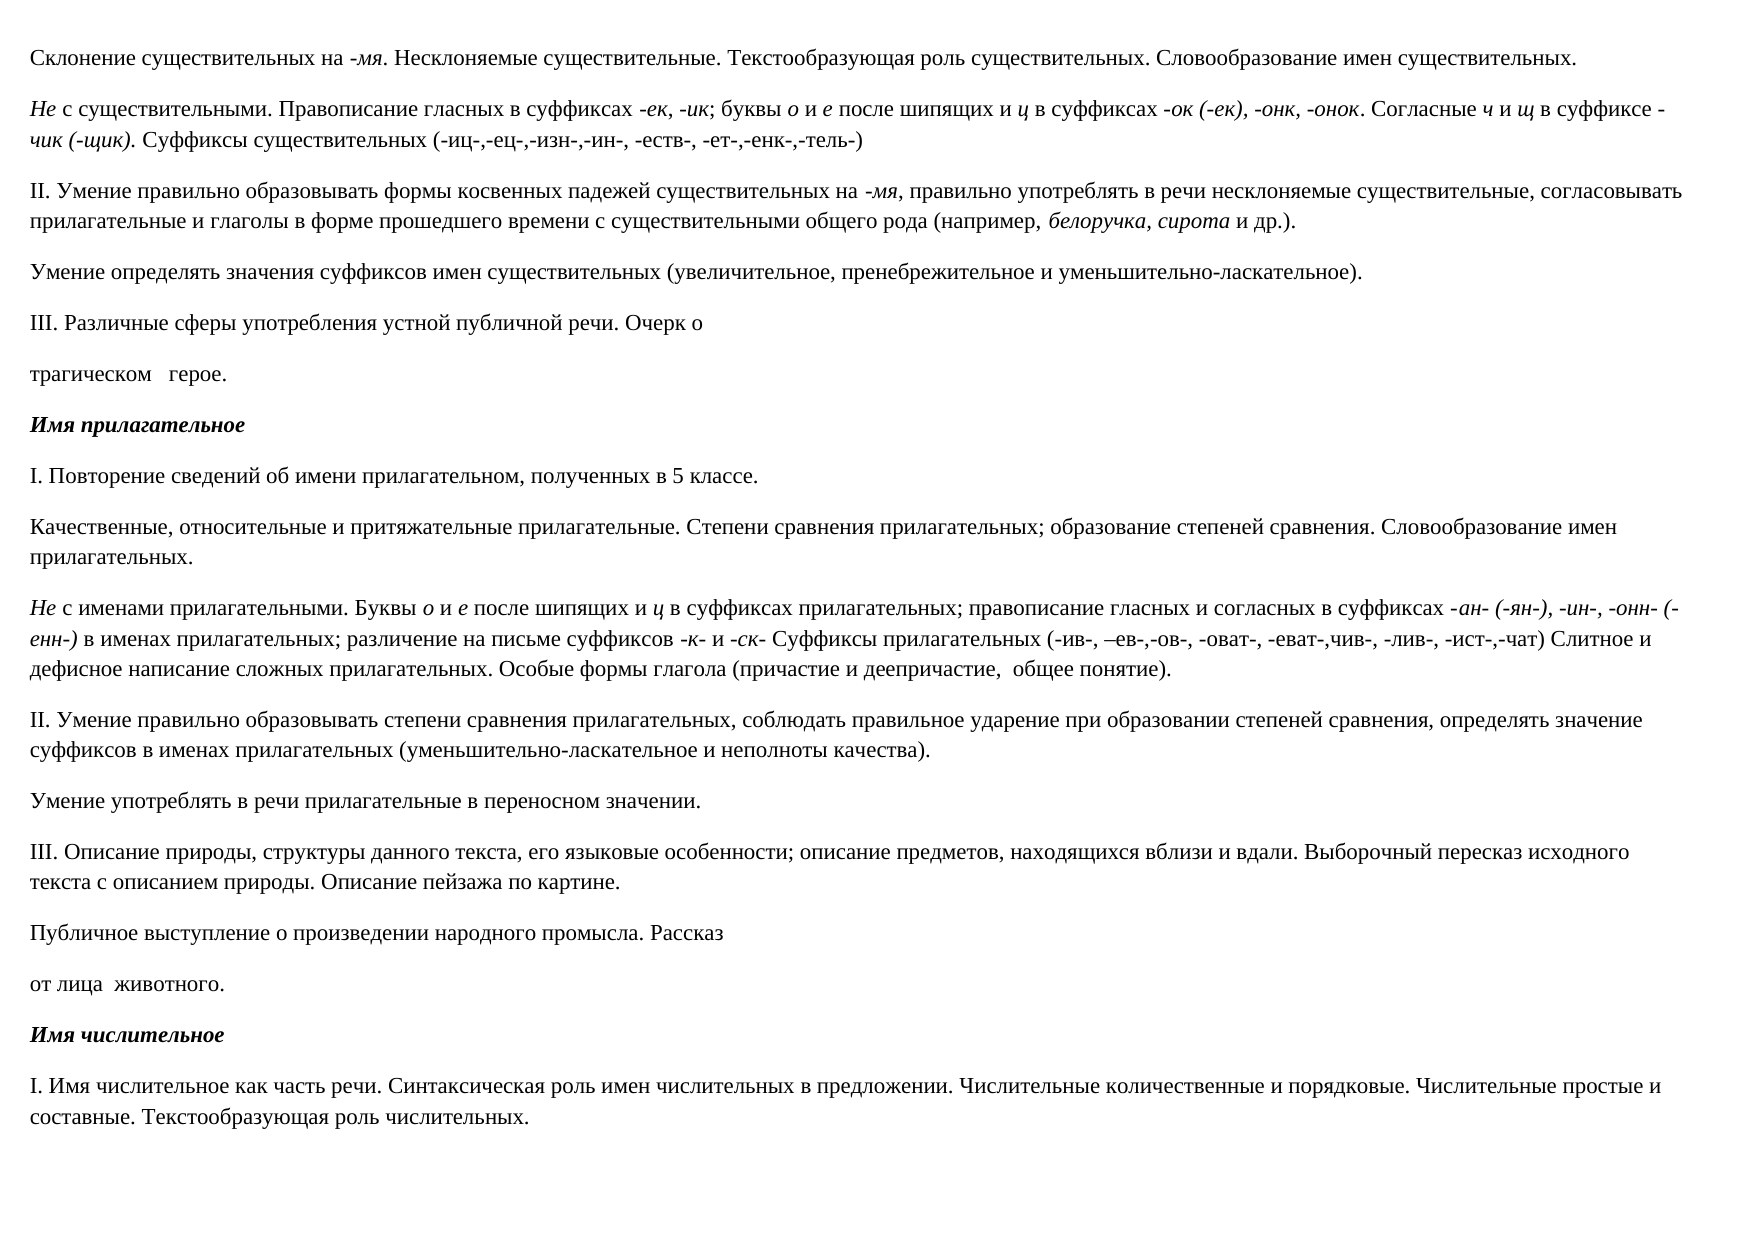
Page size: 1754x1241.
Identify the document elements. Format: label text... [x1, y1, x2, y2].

text Умение определять значения суффиксов имен существительных (увеличительное, пренебрежительное и уменьшительно-ласкательное). [29, 258, 1698, 284]
text I. Повторение сведений об имени прилагательном, полученных в 5 классе. [29, 462, 1698, 488]
text Склонение существительных на -мя. Несклоняемые существительные. Текстообразующая роль существительных. Словообразование имен существительных. [29, 44, 1698, 71]
text Качественные, относительные и притяжательные прилагательные. Степени сравнения прилагательных; образование степеней сравнения. Словообразование имен прилагательных. [29, 513, 1698, 570]
text II. Умение правильно образовывать формы косвенных падежей существительных на -мя, правильно употреблять в речи несклоняемые существительные, согласовывать прилагательные и глаголы в форме прошедшего времени с существительными общего рода (например, белоручка, сирота и др.). [29, 177, 1698, 233]
text Имя числительное [29, 1021, 1698, 1048]
text Не с именами прилагательными. Буквы о и е после шипящих и ц в суффиксах прилагательных; правописание гласных и согласных в суффиксах -ан- (-ян-), -ин-, -онн- (-енн-) в именах прилагательных; различение на письме суффиксов -к- и -ск- Суффиксы прилагательных (-ив-, –ев-,-ов-, -оват-, -еват-,чив-, -лив-, -ист-,-чат) Слитное и дефисное написание сложных прилагательных. Особые формы глагола (причастие и деепричастие, общее понятие). [29, 594, 1698, 681]
text I. Имя числительное как часть речи. Синтаксическая роль имен числительных в предложении. Числительные количественные и порядковые. Числительные простые и составные. Текстообразующая роль числительных. [29, 1072, 1698, 1129]
text III. Описание природы, структуры данного текста, его языковые особенности; описание предметов, находящихся вблизи и вдали. Выборочный пересказ исходного текста с описанием природы. Описание пейзажа по картине. [29, 838, 1698, 895]
text II. Умение правильно образовывать степени сравнения прилагательных, соблюдать правильное ударение при образовании степеней сравнения, определять значение суффиксов в именах прилагательных (уменьшительно-ласкательное и неполноты качества). [29, 706, 1698, 762]
text Не с существительными. Правописание гласных в суффиксах -ек, -ик; буквы о и е после шипящих и ц в суффиксах -ок (-ек), -онк, -онок. Согласные ч и щ в суффиксе -чик (-щик). Суффиксы существительных (-иц-,-ец-,-изн-,-ин-, -еств-, -ет-,-енк-,-тель-) [29, 95, 1698, 152]
text Имя прилагательное [29, 411, 1698, 437]
text Умение употреблять в речи прилагательные в переносном значении. [29, 787, 1698, 813]
text трагическом герое. [29, 360, 1698, 386]
text III. Различные сферы употребления устной публичной речи. Очерк о [29, 309, 1698, 335]
text от лица животного. [29, 970, 1698, 997]
text Публичное выступление о произведении народного промысла. Рассказ [29, 919, 1698, 946]
